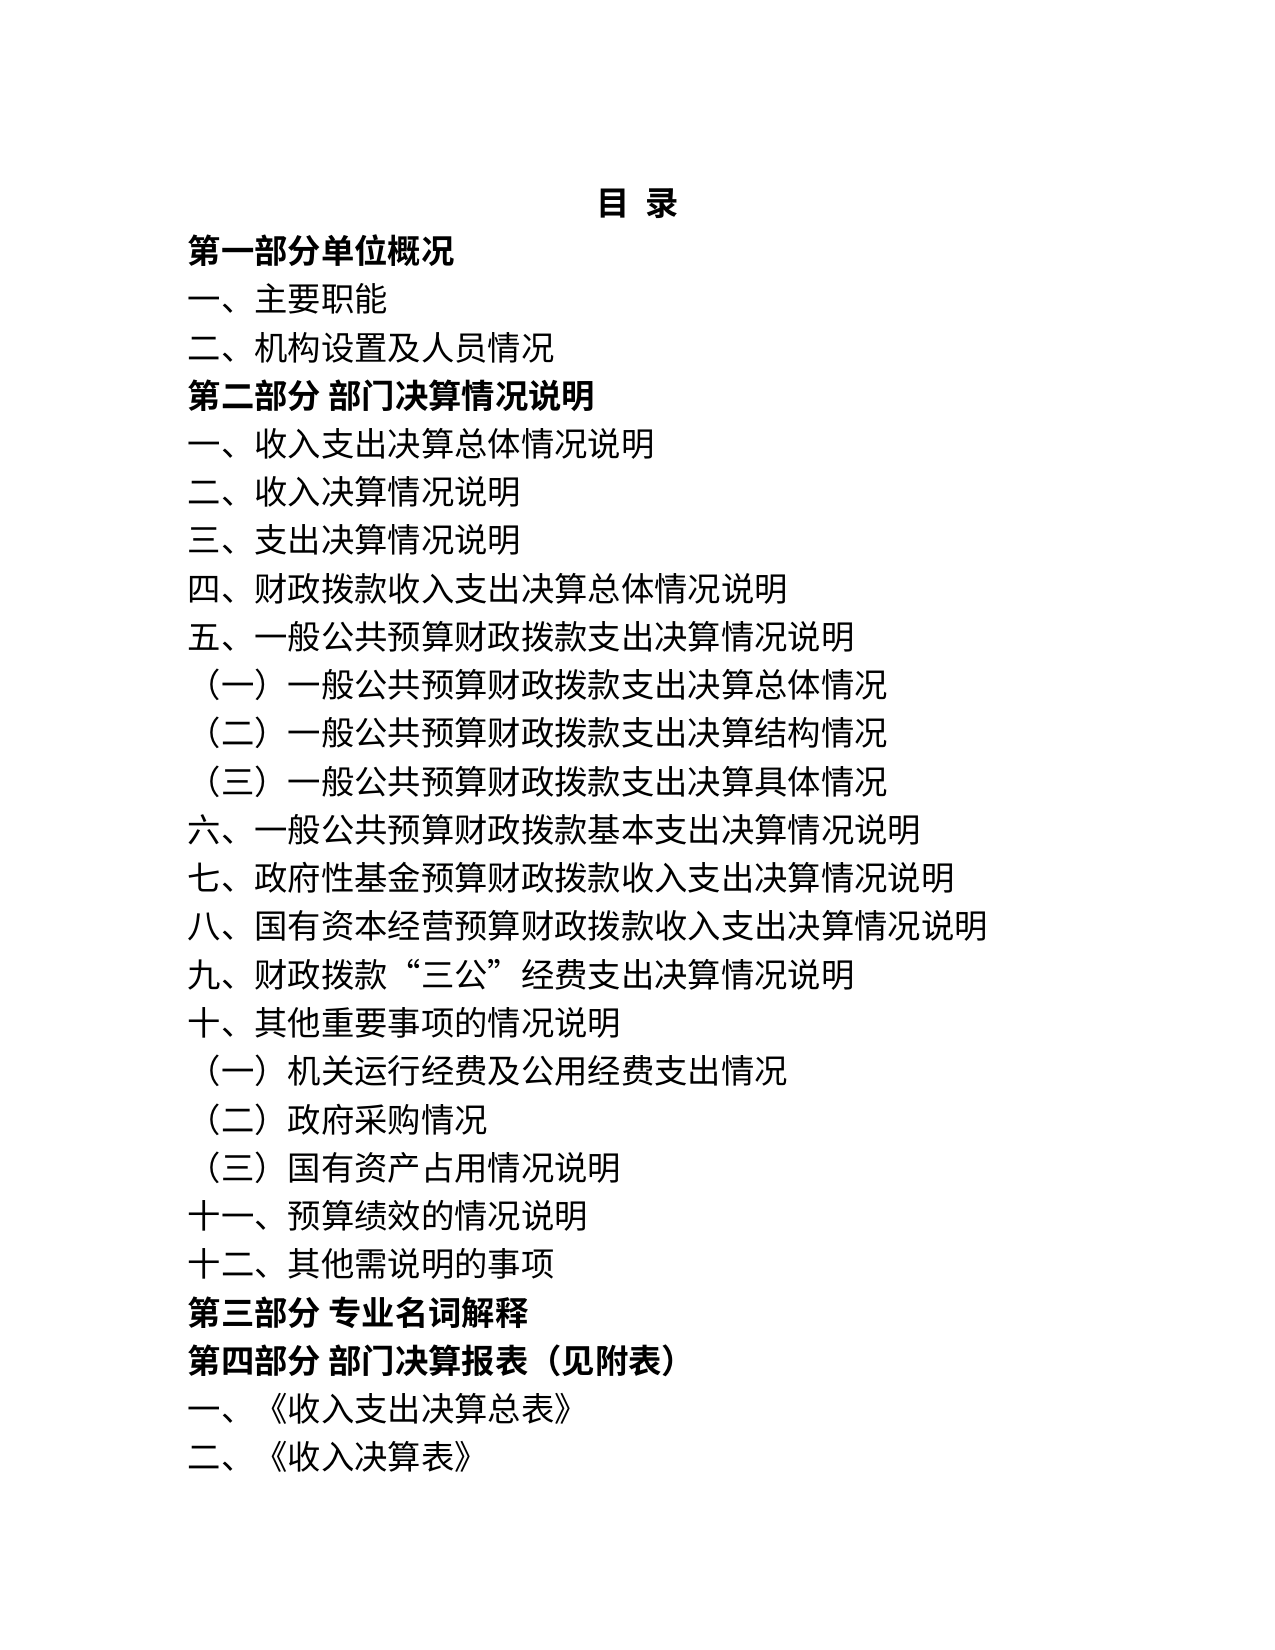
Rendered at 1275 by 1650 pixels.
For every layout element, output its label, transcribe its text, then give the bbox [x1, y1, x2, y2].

text （一）机关运行经费及公用经费支出情况 [187, 1045, 1087, 1093]
text 十一、预算绩效的情况说明 [187, 1190, 1087, 1238]
text 一、主要职能 [187, 273, 1087, 321]
text ​六、一般公共预算财政拨款基本支出决算情况说明 [187, 804, 1087, 852]
text 五、一般公共预算财政拨款支出决算情况说明 [187, 611, 1087, 659]
text 二、机构设置及人员情况 [187, 321, 1087, 369]
text 第一部分单位概况 [187, 225, 1087, 273]
text 第四部分 部门决算报表（见附表） [187, 1334, 1087, 1383]
text 一、收入支出决算总体情况说明 [187, 418, 1087, 466]
text 七、政府性基金预算财政拨款收入支出决算情况说明 [187, 852, 1087, 900]
text 第三部分 专业名词解释 [187, 1286, 1087, 1334]
text 八、国有资本经营预算财政拨款收入支出决算情况说明 [187, 900, 1087, 948]
text 三、支出决算情况说明 [187, 514, 1087, 562]
text （三）国有资产占用情况说明 [187, 1142, 1087, 1190]
text ​十、其他重要事项的情况说明 [187, 997, 1087, 1045]
text （二）政府采购情况 [187, 1093, 1087, 1142]
text 十二、其他需说明的事项 [187, 1238, 1087, 1286]
text 二、收入决算情况说明 [187, 466, 1087, 514]
text 四、财政拨款收入支出决算总体情况说明 [187, 562, 1087, 611]
text 第二部分 部门决算情况说明 [187, 369, 1087, 418]
text 九、财政拨款“三公”经费支出决算情况说明 [187, 948, 1087, 997]
text （三）一般公共预算财政拨款支出决算具体情况 [187, 755, 1087, 804]
text 目 录 [187, 177, 1087, 225]
text （二）一般公共预算财政拨款支出决算结构情况 [187, 707, 1087, 755]
text （一）一般公共预算财政拨款支出决算总体情况 [187, 659, 1087, 707]
text 二、《收入决算表》 [187, 1431, 1087, 1479]
text 一、《收入支出决算总表》 [187, 1383, 1087, 1431]
